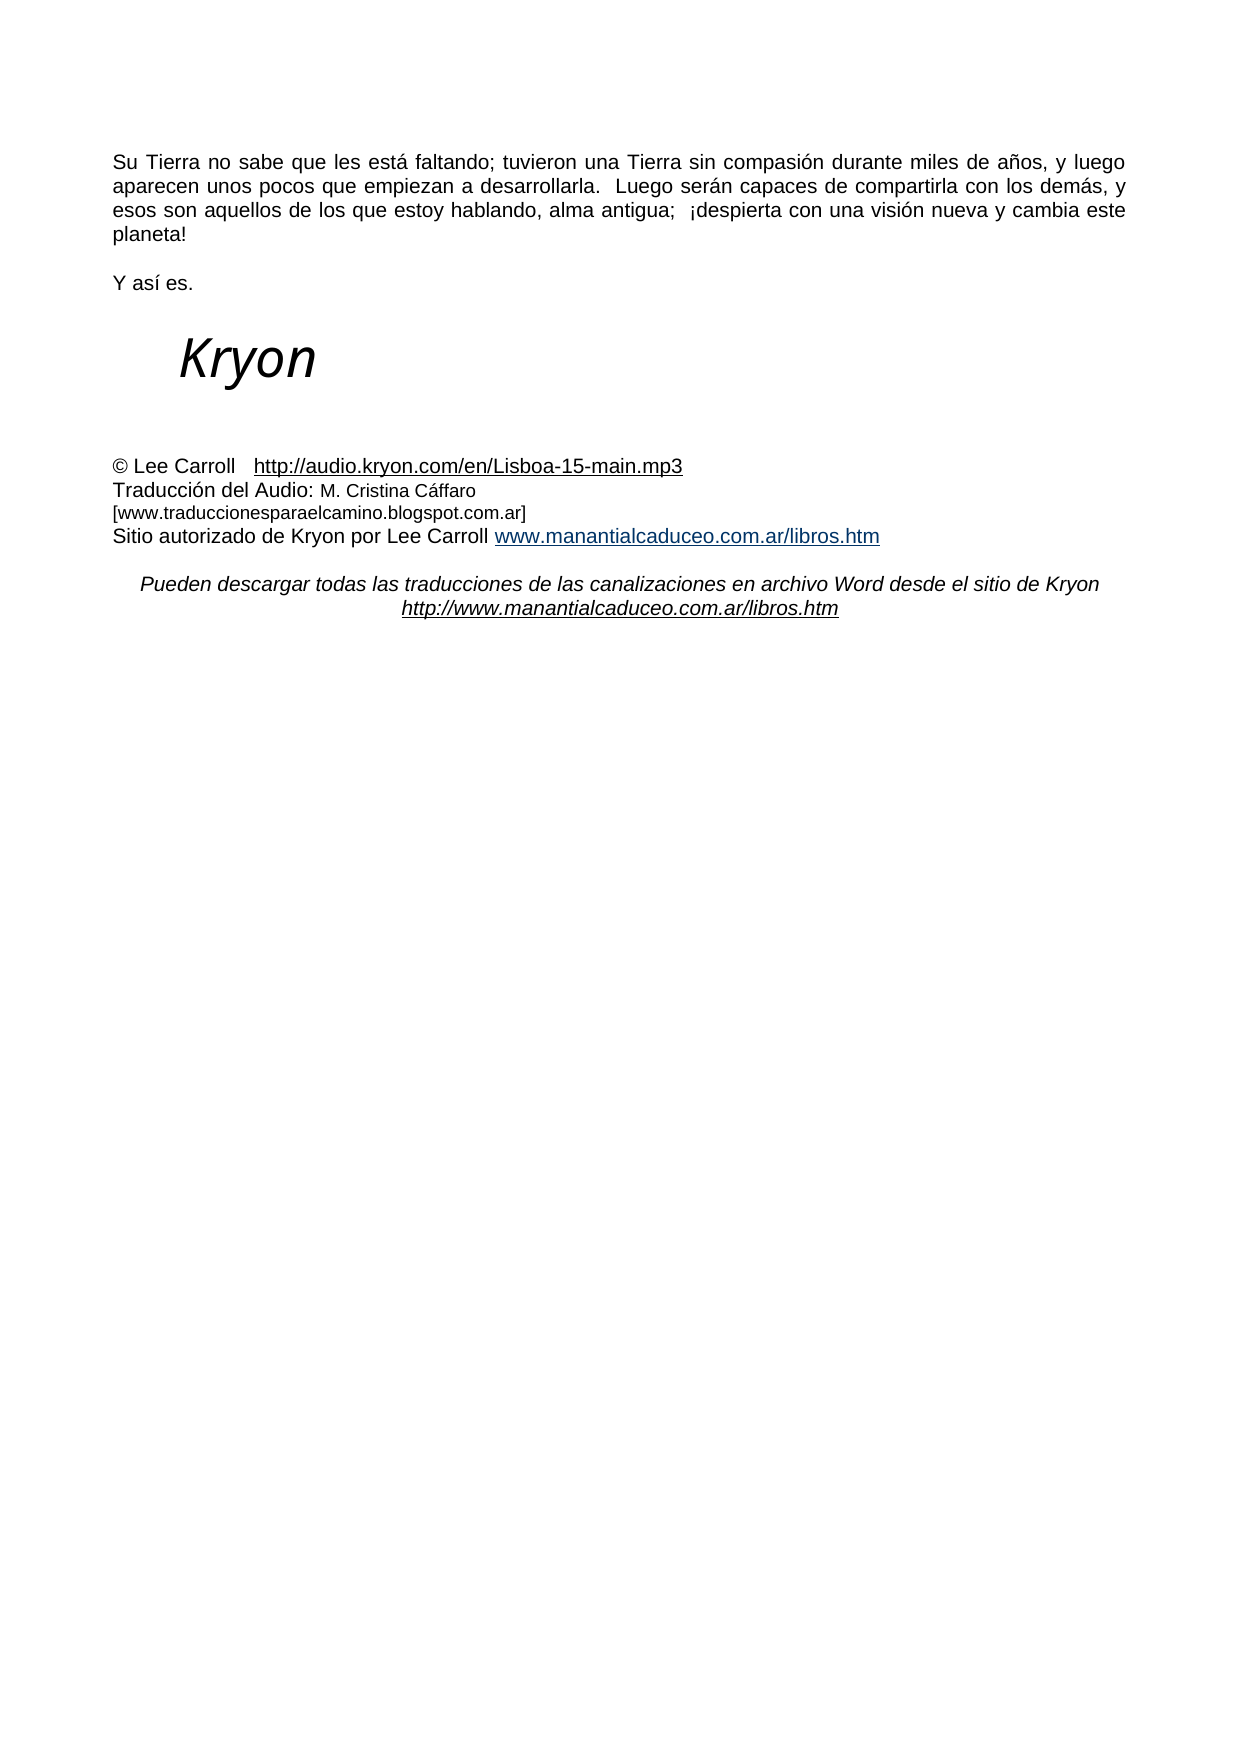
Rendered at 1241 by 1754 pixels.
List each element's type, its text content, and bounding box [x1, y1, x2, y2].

text Traducción del Audio: M. Cristina Cáffaro [112, 478, 1128, 502]
text © Lee Carroll http://audio.kryon.com/en/Lisboa-15-main.mp3 [112, 454, 1128, 478]
text Pueden descargar todas las traducciones de las canalizaciones en archivo Word desde el sitio de Kryon http://www.manantialcaduceo.com.ar/libros.htm [112, 572, 1128, 619]
text [www.traduccionesparaelcamino.blogspot.com.ar] [112, 502, 1128, 524]
text Kryon [112, 320, 1128, 393]
text Sitio autorizado de Kryon por Lee Carroll www.manantialcaduceo.com.ar/libros.htm [112, 524, 1128, 548]
text Y así es. [112, 271, 1128, 295]
text Su Tierra no sabe que les está faltando; tuvieron una Tierra sin compasión durante miles de años, y luego aparecen unos pocos que empiezan a desarrollarla. Luego serán capaces de compartirla con los demás, y esos son aquellos de los que estoy hablando, alma antigua; ¡despierta con una visión nueva y cambia este planeta! [112, 150, 1128, 246]
